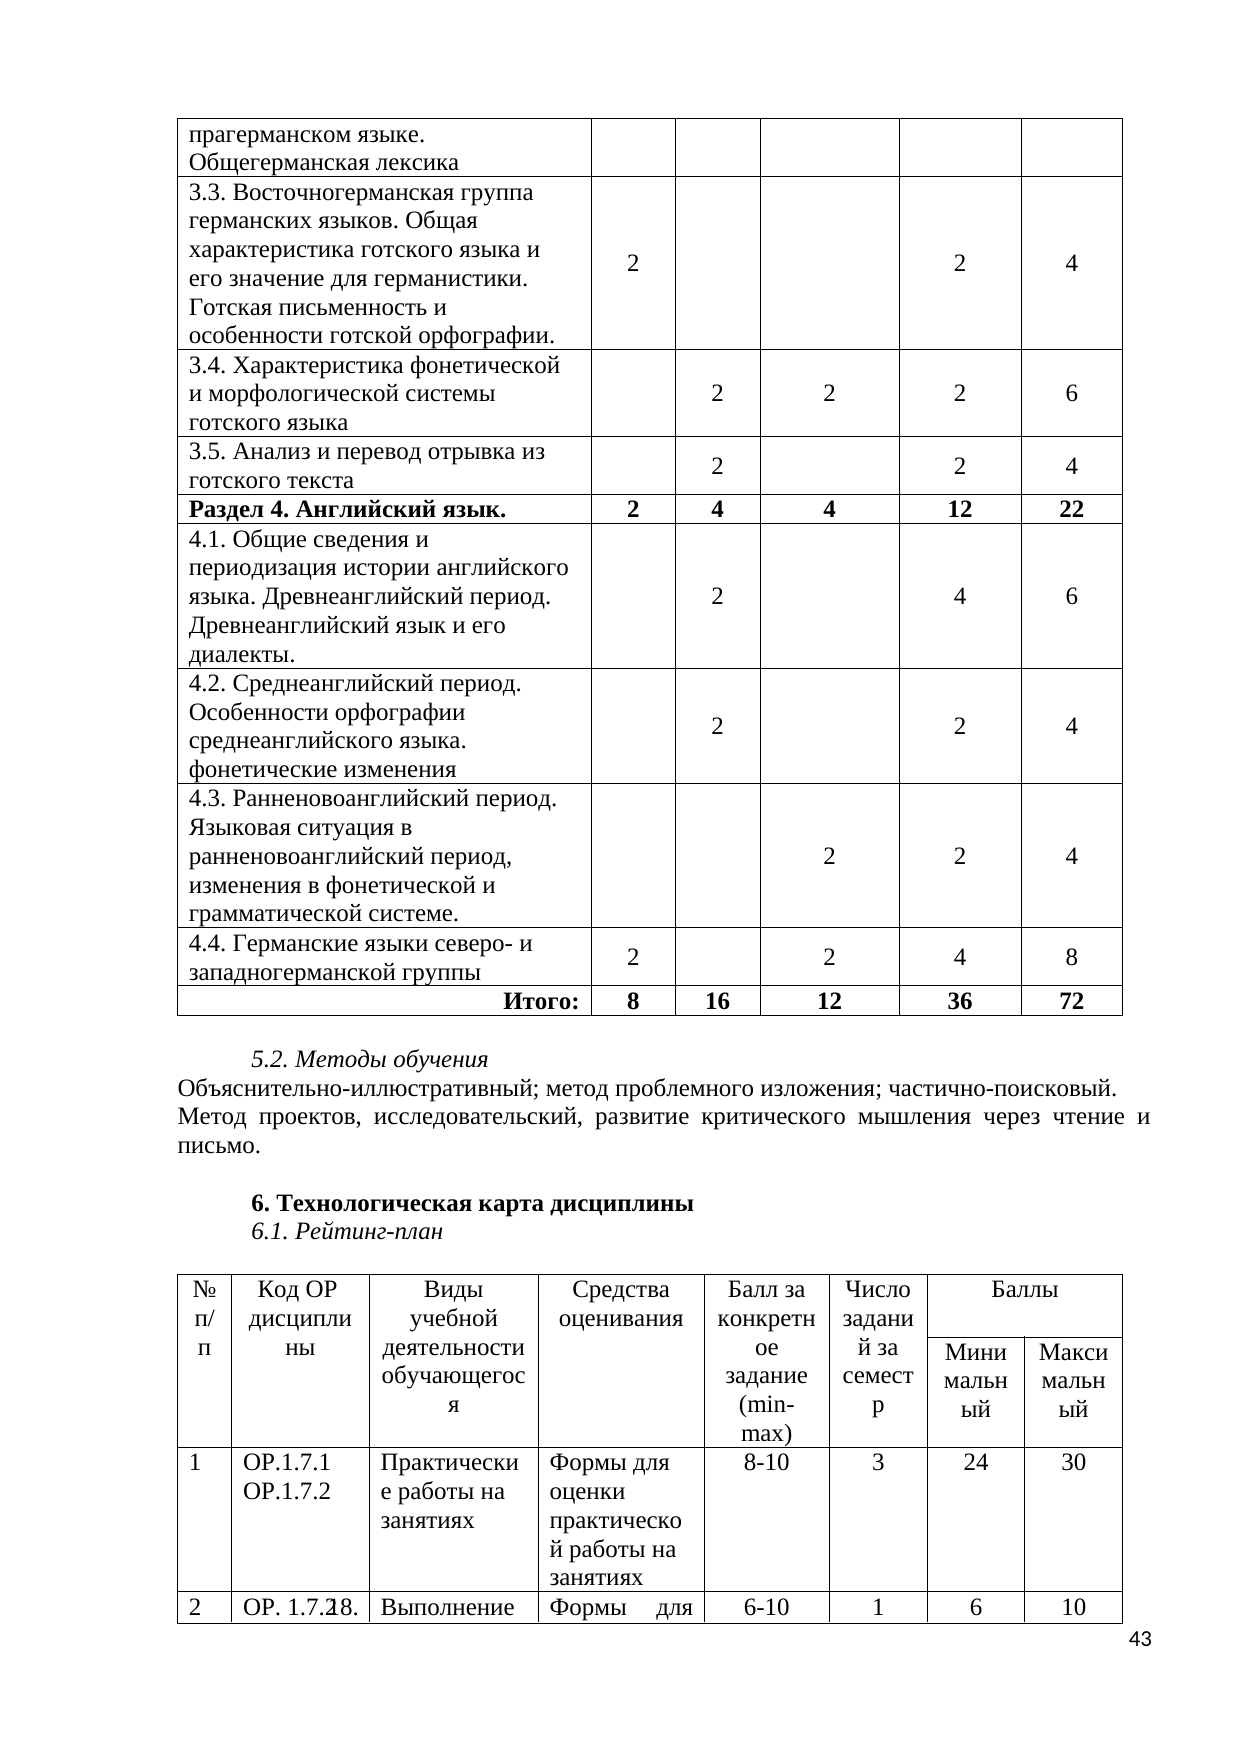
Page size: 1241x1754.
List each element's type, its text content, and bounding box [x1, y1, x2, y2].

table_cell 8 [592, 986, 675, 1014]
table_cell 6-10 [705, 1592, 829, 1622]
table_cell 6 [928, 1592, 1024, 1622]
table_cell 2 [592, 928, 675, 985]
table_cell 2 [592, 177, 675, 349]
table_cell 2 [676, 524, 760, 667]
table_cell Раздел 4. Английский язык. [178, 495, 591, 523]
table_cell 4 [1022, 177, 1122, 349]
table_cell 6 [1022, 524, 1122, 667]
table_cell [178, 119, 591, 176]
table_cell 2 [178, 1592, 231, 1622]
table_cell 2 [761, 784, 899, 927]
table_cell [676, 784, 760, 927]
text 5.2. Методы обучения [177, 1044, 1152, 1073]
table_cell 36 [900, 986, 1021, 1014]
table_cell [676, 928, 760, 985]
table_cell 4 [761, 495, 899, 523]
table_cell 2 [900, 119, 1021, 176]
table_cell 3.3. Восточногерманская группа германских языков. Общая характеристика готского языка и его значение для германистики. Готская письменность и особенности готской орфографии. [178, 177, 591, 349]
table_cell Формы для оценки практической работы на занятиях [539, 1448, 704, 1591]
table_header Средства оценивания [539, 1275, 704, 1447]
table_cell [676, 119, 760, 176]
table_cell 12 [761, 986, 899, 1014]
table_cell 2 [900, 669, 1021, 783]
table_cell 2 [900, 350, 1021, 436]
text Метод проектов, исследовательский, развитие критического мышления через чтение и письмо. [177, 1101, 1152, 1159]
table_cell ОР.1.7.1 ОР.1.7.2 [232, 1448, 369, 1591]
table_cell 1 [830, 1592, 927, 1622]
table_cell 6 [1022, 350, 1122, 436]
table_cell 2 [761, 928, 899, 985]
table_cell 4 [900, 524, 1021, 667]
table_cell 4 [1022, 784, 1122, 927]
table_cell ОР. 1.7.2 [232, 1592, 369, 1622]
table_cell [761, 177, 899, 349]
table_cell 24 [928, 1448, 1024, 1591]
table_cell 3.4. Характеристика фонетической и морфологической системы готского языка [178, 350, 591, 436]
table_cell 4.4. Германские языки северо- и западногерманской группы [178, 928, 591, 985]
table_header Баллы [928, 1275, 1122, 1336]
table_header Число заданий за семестр [830, 1275, 927, 1447]
table_cell 10 [1025, 1592, 1122, 1622]
table_header Код ОР дисциплины [232, 1275, 369, 1447]
table_cell Минимальный [928, 1338, 1024, 1447]
table_cell 22 [1022, 495, 1122, 523]
table_cell [592, 437, 675, 494]
table_cell Итого: [178, 986, 591, 1014]
table_cell [676, 177, 760, 349]
table_cell 4.1. Общие сведения и периодизация истории английского языка. Древнеанглийский период. Древнеанглийский язык и его диалекты. [178, 524, 591, 667]
table_cell 2 [900, 784, 1021, 927]
table_cell [761, 524, 899, 667]
table_cell 3.5. Анализ и перевод отрывка из готского текста [178, 437, 591, 494]
table_cell [761, 669, 899, 783]
table_cell 30 [1025, 1448, 1122, 1591]
text Объяснительно-иллюстративный; метод проблемного изложения; частично-поисковый. [177, 1073, 1152, 1101]
table_header № п/п [178, 1275, 231, 1447]
table_cell 4 [900, 928, 1021, 985]
table_cell [592, 784, 675, 927]
table_cell 2 [592, 495, 675, 523]
table_header Виды учебной деятельности обучающегося [370, 1275, 538, 1447]
table_cell 4 [1022, 669, 1122, 783]
table_header Балл за конкретное задание (min-max) [705, 1275, 829, 1447]
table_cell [370, 1592, 538, 1622]
table_cell 4 [1022, 119, 1122, 176]
table_cell [592, 350, 675, 436]
table_cell 2 [676, 669, 760, 783]
table_cell 2 [761, 119, 899, 176]
table_cell 3 [830, 1448, 927, 1591]
table_cell Практические работы на занятиях [370, 1448, 538, 1591]
table_cell 1 [178, 1448, 231, 1591]
table_cell 2 [761, 350, 899, 436]
table_cell 16 [676, 986, 760, 1014]
table_cell 8 [1022, 928, 1122, 985]
table_cell [592, 119, 675, 176]
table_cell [539, 1592, 704, 1622]
table_cell 4 [1022, 437, 1122, 494]
table_cell 4.3. Ранненовоанглийский период. Языковая ситуация в ранненовоанглийский период, изменения в фонетической и грамматической системе. [178, 784, 591, 927]
text 6.1. Рейтинг-план [177, 1216, 1152, 1245]
table_cell Максимальный [1025, 1338, 1122, 1447]
table_cell 2 [900, 177, 1021, 349]
table_cell [592, 524, 675, 667]
table_cell 2 [900, 437, 1021, 494]
table_cell 8-10 [705, 1448, 829, 1591]
table_cell [761, 437, 899, 494]
table_cell 72 [1022, 986, 1122, 1014]
table_cell 12 [900, 495, 1021, 523]
text 6. Технологическая карта дисциплины [177, 1188, 1152, 1216]
table_cell 2 [676, 437, 760, 494]
table_cell 2 [676, 350, 760, 436]
table_cell 4 [676, 495, 760, 523]
table_cell 4.2. Среднеанглийский период. Особенности орфографии среднеанглийского языка. фонетические изменения [178, 669, 591, 783]
table_cell [592, 669, 675, 783]
